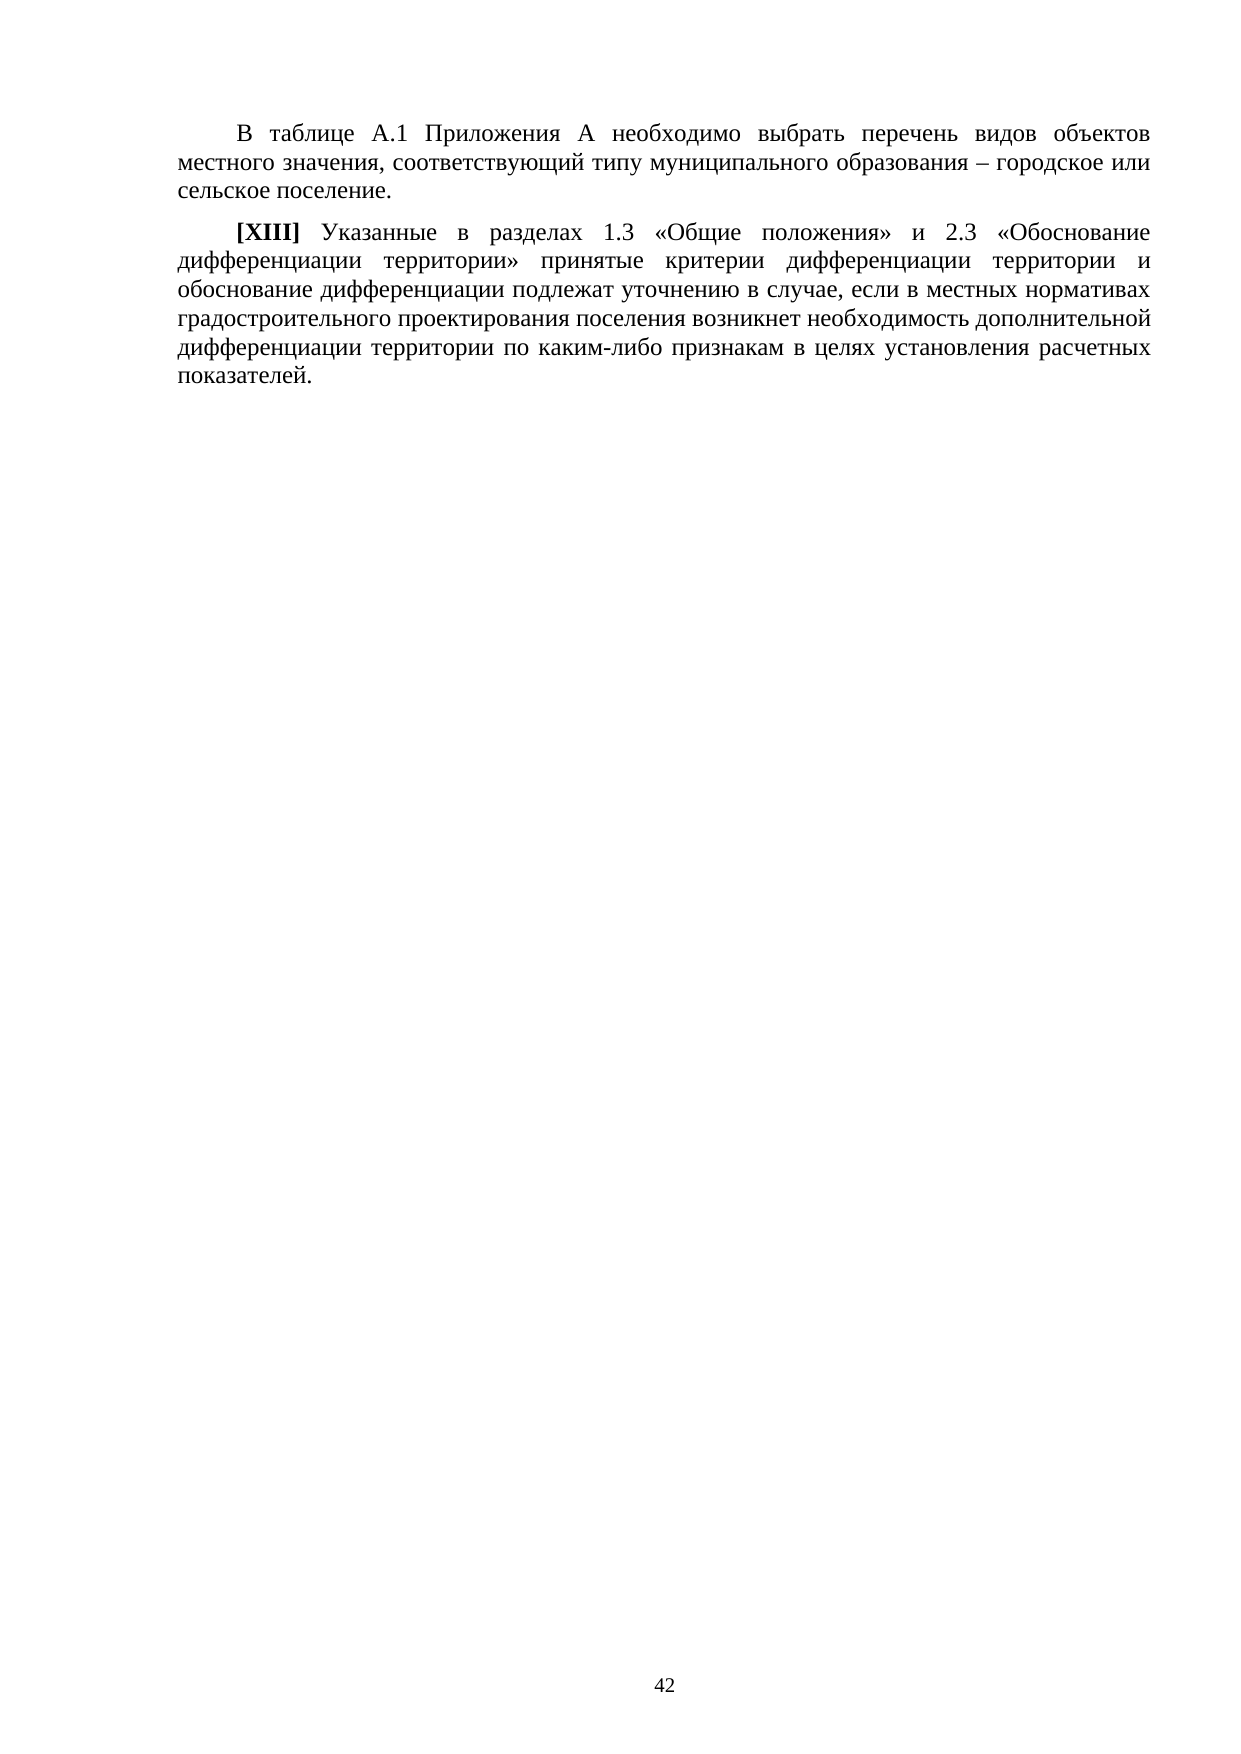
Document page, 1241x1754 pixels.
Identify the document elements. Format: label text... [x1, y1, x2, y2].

text В таблице А.1 Приложения А необходимо выбрать перечень видов объектов местного значения, соответствующий типу муниципального образования – городское или сельское поселение. [177, 118, 1152, 204]
text [XIII] Указанные в разделах 1.3 «Общие положения» и 2.3 «Обоснование дифференциации территории» принятые критерии дифференциации территории и обоснование дифференциации подлежат уточнению в случае, если в местных нормативах градостроительного проектирования поселения возникнет необходимость дополнительной дифференциации территории по каким-либо признакам в целях установления расчетных показателей. [177, 217, 1152, 389]
